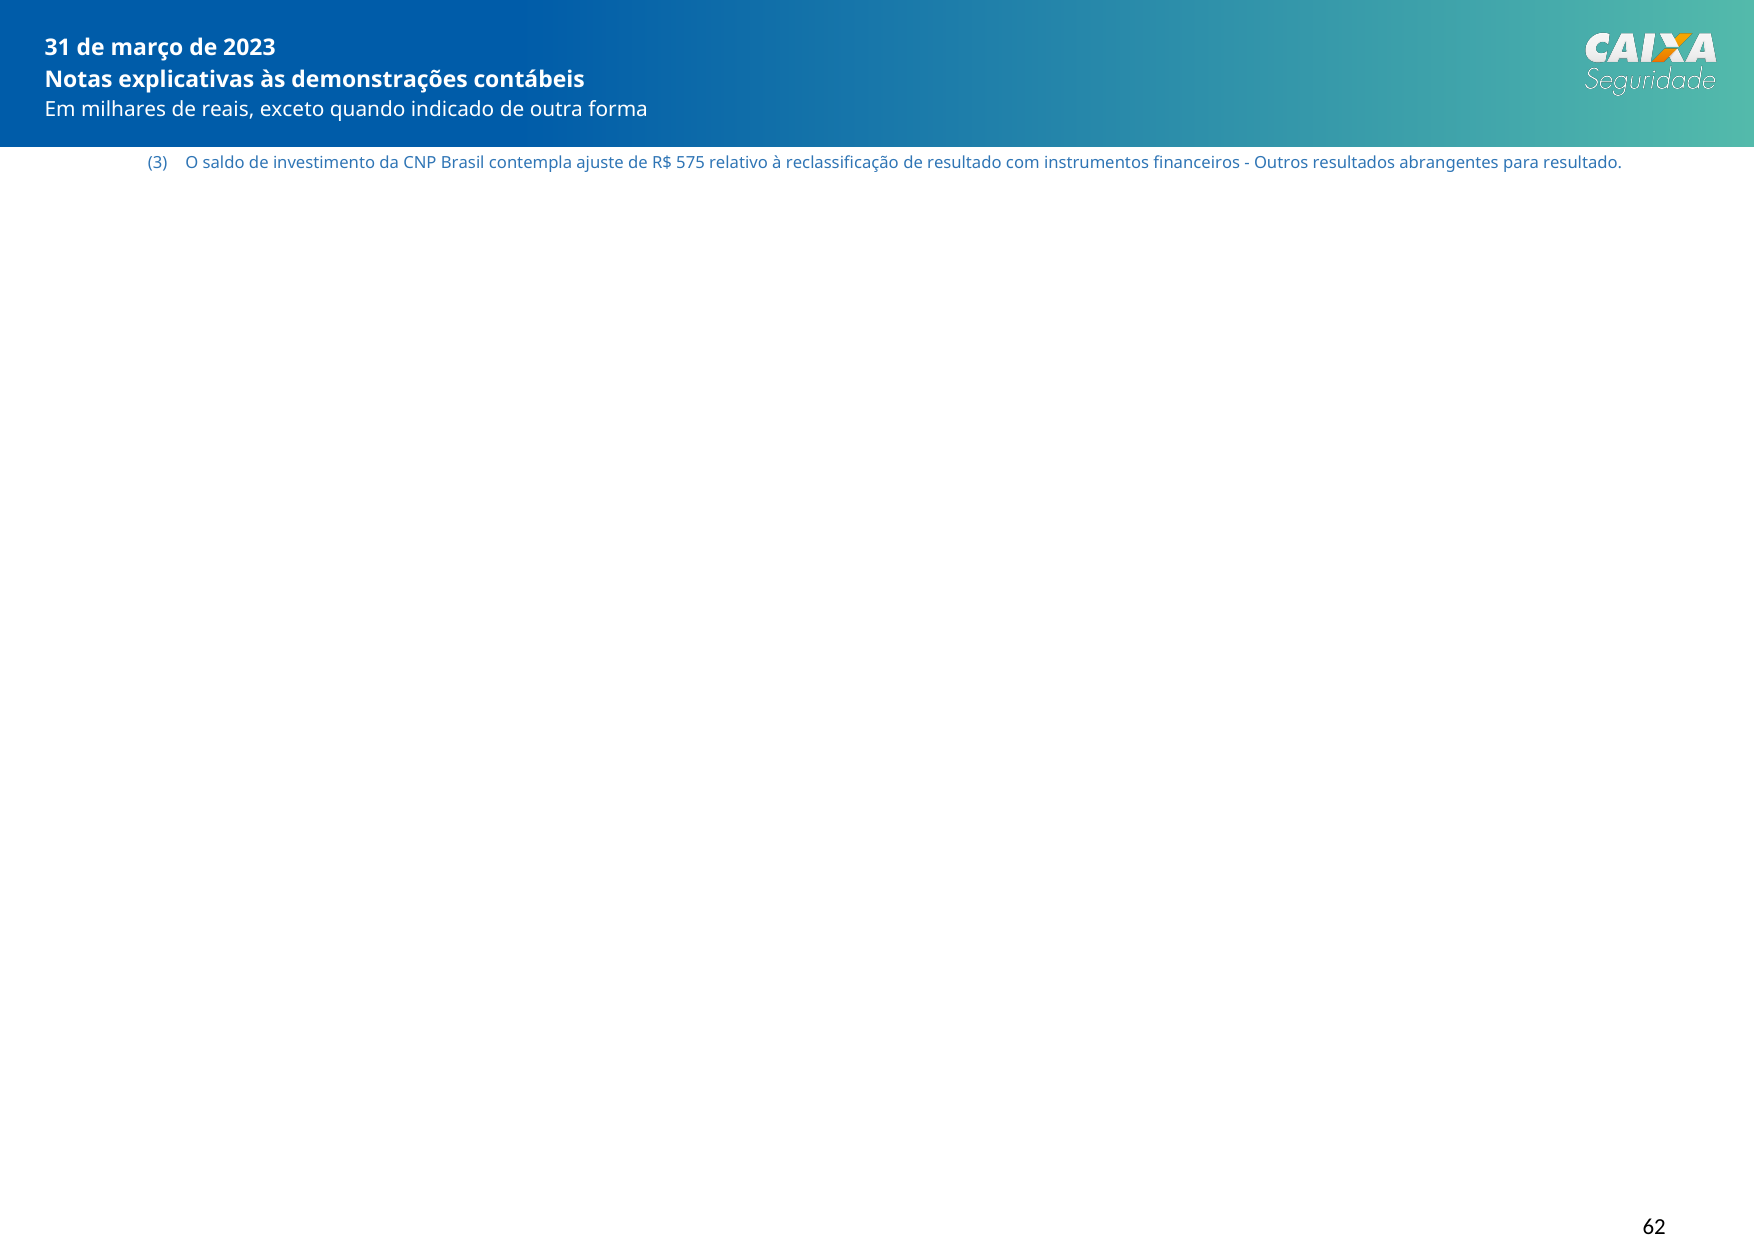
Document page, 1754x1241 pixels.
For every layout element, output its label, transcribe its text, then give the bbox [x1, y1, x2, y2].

list O saldo de investimento da CNP Brasil contempla ajuste de R$ 575 relativo à reclassificação de resultado com instrumentos financeiros - Outros resultados abrangentes para resultado. [148, 150, 1665, 173]
picture [1583, 31, 1718, 97]
